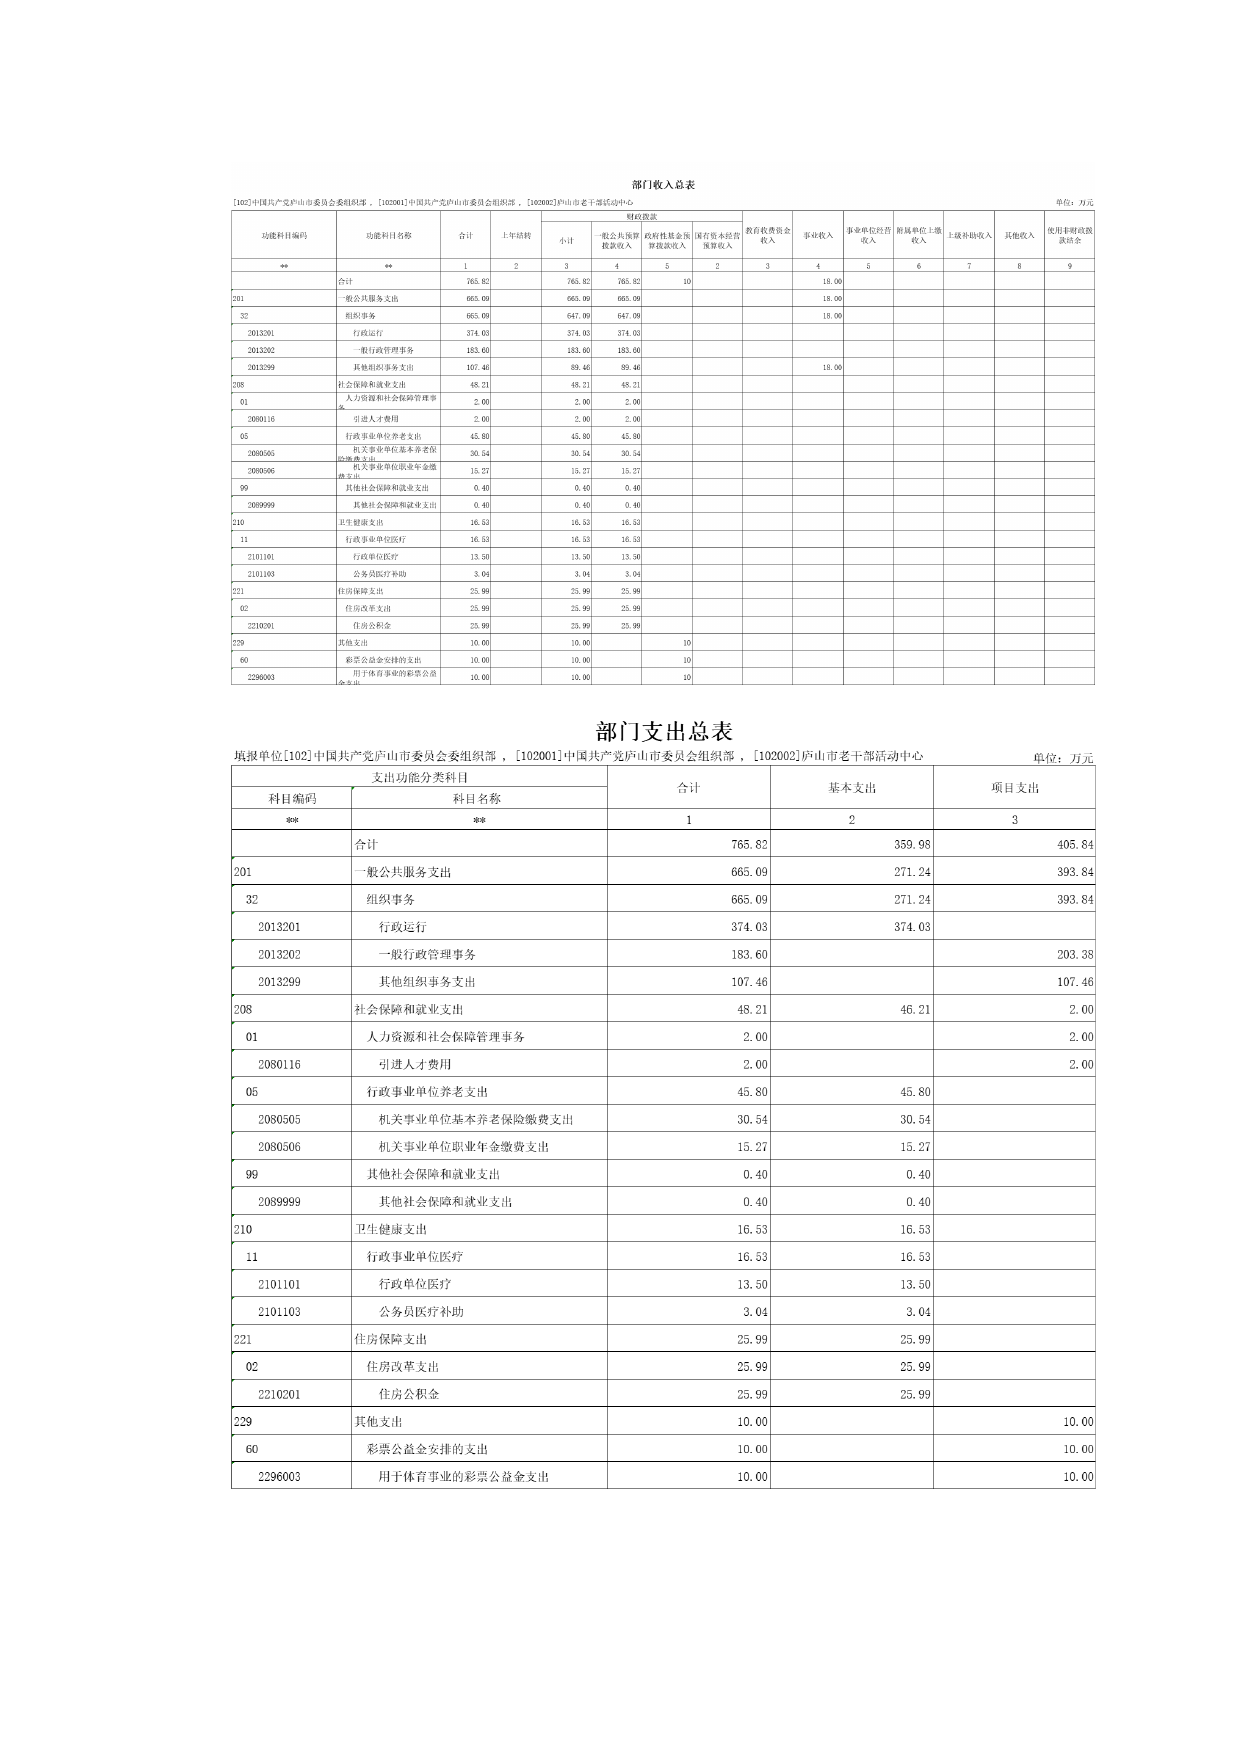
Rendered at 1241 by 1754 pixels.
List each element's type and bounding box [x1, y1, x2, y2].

picture [231, 714, 1096, 1489]
picture [231, 162, 1095, 685]
